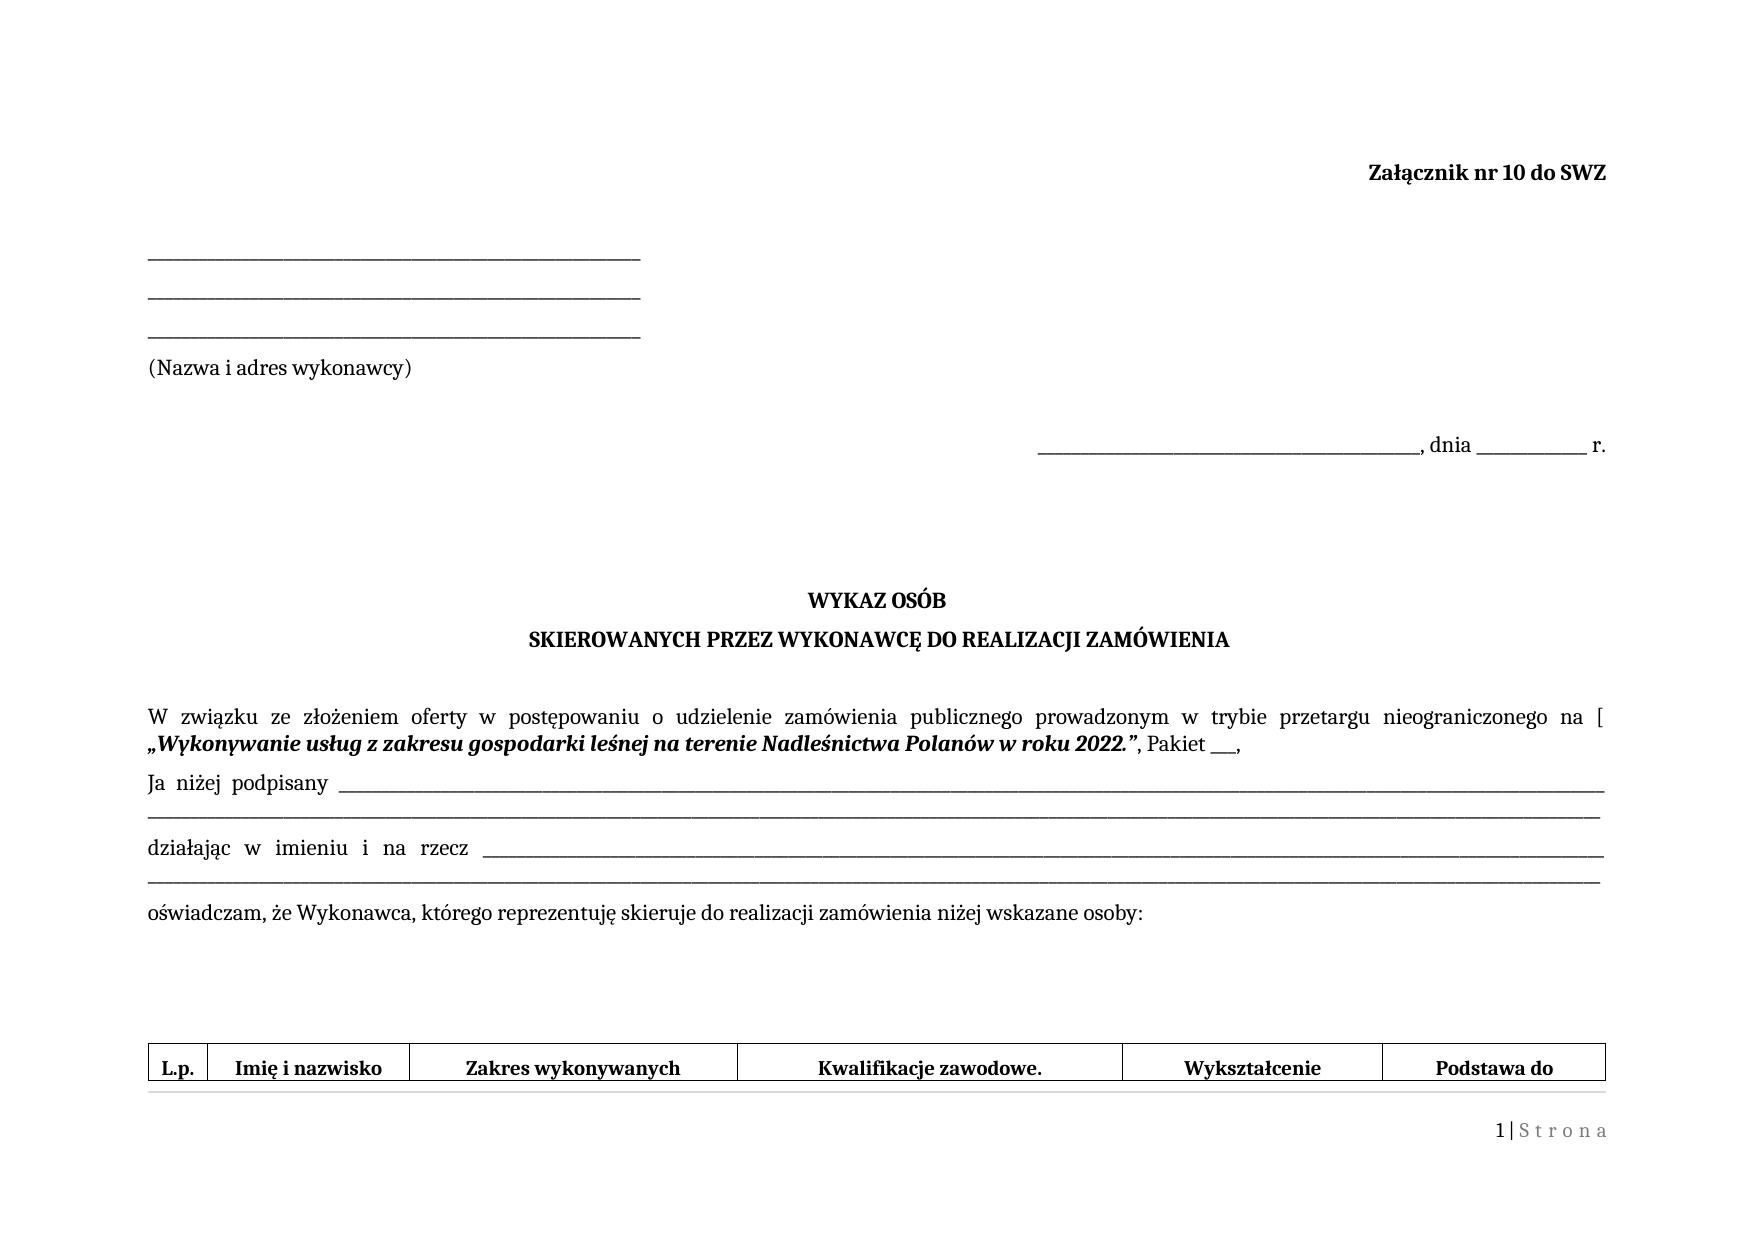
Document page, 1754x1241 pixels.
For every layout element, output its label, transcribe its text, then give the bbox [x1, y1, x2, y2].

text Załącznik nr 10 do SWZ [148, 160, 1606, 186]
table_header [738, 1044, 1122, 1080]
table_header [410, 1044, 737, 1080]
text __________________________________________________________ [148, 277, 1606, 303]
text oświadczam, że Wykonawca, którego reprezentuję skieruje do realizacji zamówienia niżej wskazane osoby: [148, 900, 1606, 926]
text WYKAZ OSÓB [148, 587, 1606, 614]
text SKIEROWANYCH PRZEZ WYKONAWCĘ DO REALIZACJI ZAMÓWIENIA [148, 626, 1606, 653]
table_header Imię i nazwisko [208, 1044, 409, 1080]
text Ja niżej podpisany _____________________________________________________________________________________________________________________________________________________ ___________________________________________________________________________________________________________________________________________________________________________ [148, 769, 1606, 822]
text działając w imieniu i na rzecz ____________________________________________________________________________________________________________________________________ ___________________________________________________________________________________________________________________________________________________________________________ [148, 834, 1606, 887]
text (Nazwa i adres wykonawcy) [148, 354, 1606, 381]
text __________________________________________________________ [148, 316, 1606, 342]
text W związku ze złożeniem oferty w postępowaniu o udzielenie zamówienia publicznego prowadzonym w trybie przetargu nieograniczonego na [ „Wykonywanie usług z zakresu gospodarki leśnej na terenie Nadleśnictwa Polanów w roku 2022.”, Pakiet ___, [148, 704, 1606, 757]
text _____________________________________________, dnia _____________ r. [148, 432, 1606, 458]
table_header L.p. [149, 1044, 207, 1080]
table_header Wykształcenie [1123, 1044, 1382, 1080]
text __________________________________________________________ [148, 238, 1606, 264]
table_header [1383, 1044, 1605, 1080]
